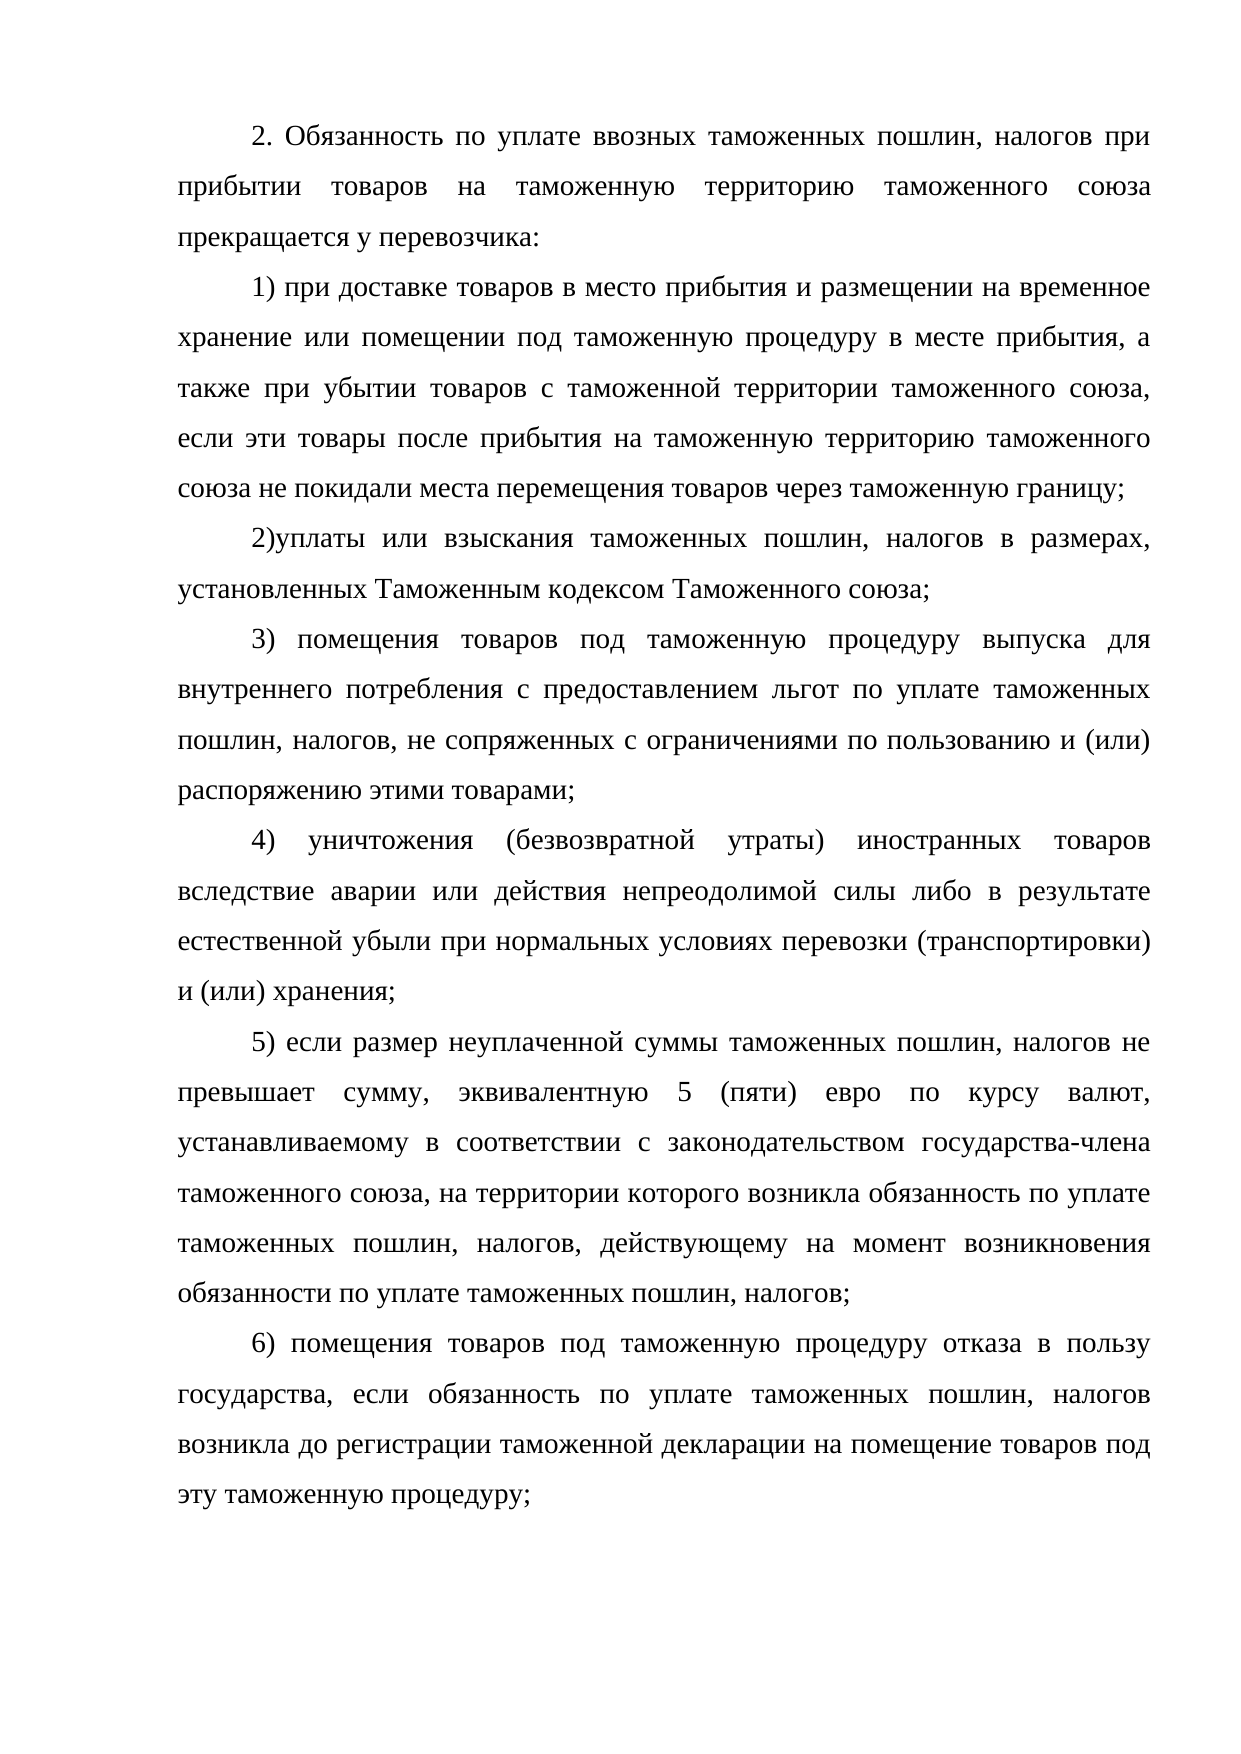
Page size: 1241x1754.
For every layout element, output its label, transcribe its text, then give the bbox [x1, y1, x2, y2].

text 2. Обязанность по уплате ввозных таможенных пошлин, налогов при прибытии товаров на таможенную территорию таможенного союза прекращается у перевозчика: [177, 118, 1152, 252]
text 1) при доставке товаров в место прибытия и размещении на временное хранение или помещении под таможенную процедуру в месте прибытия, а также при убытии товаров с таможенной территории таможенного союза, если эти товары после прибытия на таможенную территорию таможенного союза не покидали места перемещения товаров через таможенную границу; [177, 269, 1152, 504]
text 5) если размер неуплаченной суммы таможенных пошлин, налогов не превышает сумму, эквивалентную 5 (пяти) евро по курсу валют, устанавливаемому в соответствии с законодательством государства-члена таможенного союза, на территории которого возникла обязанность по уплате таможенных пошлин, налогов, действующему на момент возникновения обязанности по уплате таможенных пошлин, налогов; [177, 1024, 1152, 1309]
text 2)уплаты или взыскания таможенных пошлин, налогов в размерах, установленных Таможенным кодексом Таможенного союза; [177, 521, 1152, 604]
text 4) уничтожения (безвозвратной утраты) иностранных товаров вследствие аварии или действия непреодолимой силы либо в результате естественной убыли при нормальных условиях перевозки (транспортировки) и (или) хранения; [177, 822, 1152, 1007]
text 3) помещения товаров под таможенную процедуру выпуска для внутреннего потребления с предоставлением льгот по уплате таможенных пошлин, налогов, не сопряженных с ограничениями по пользованию и (или) распоряжению этими товарами; [177, 621, 1152, 806]
text 6) помещения товаров под таможенную процедуру отказа в пользу государства, если обязанность по уплате таможенных пошлин, налогов возникла до регистрации таможенной декларации на помещение товаров под эту таможенную процедуру; [177, 1326, 1152, 1510]
